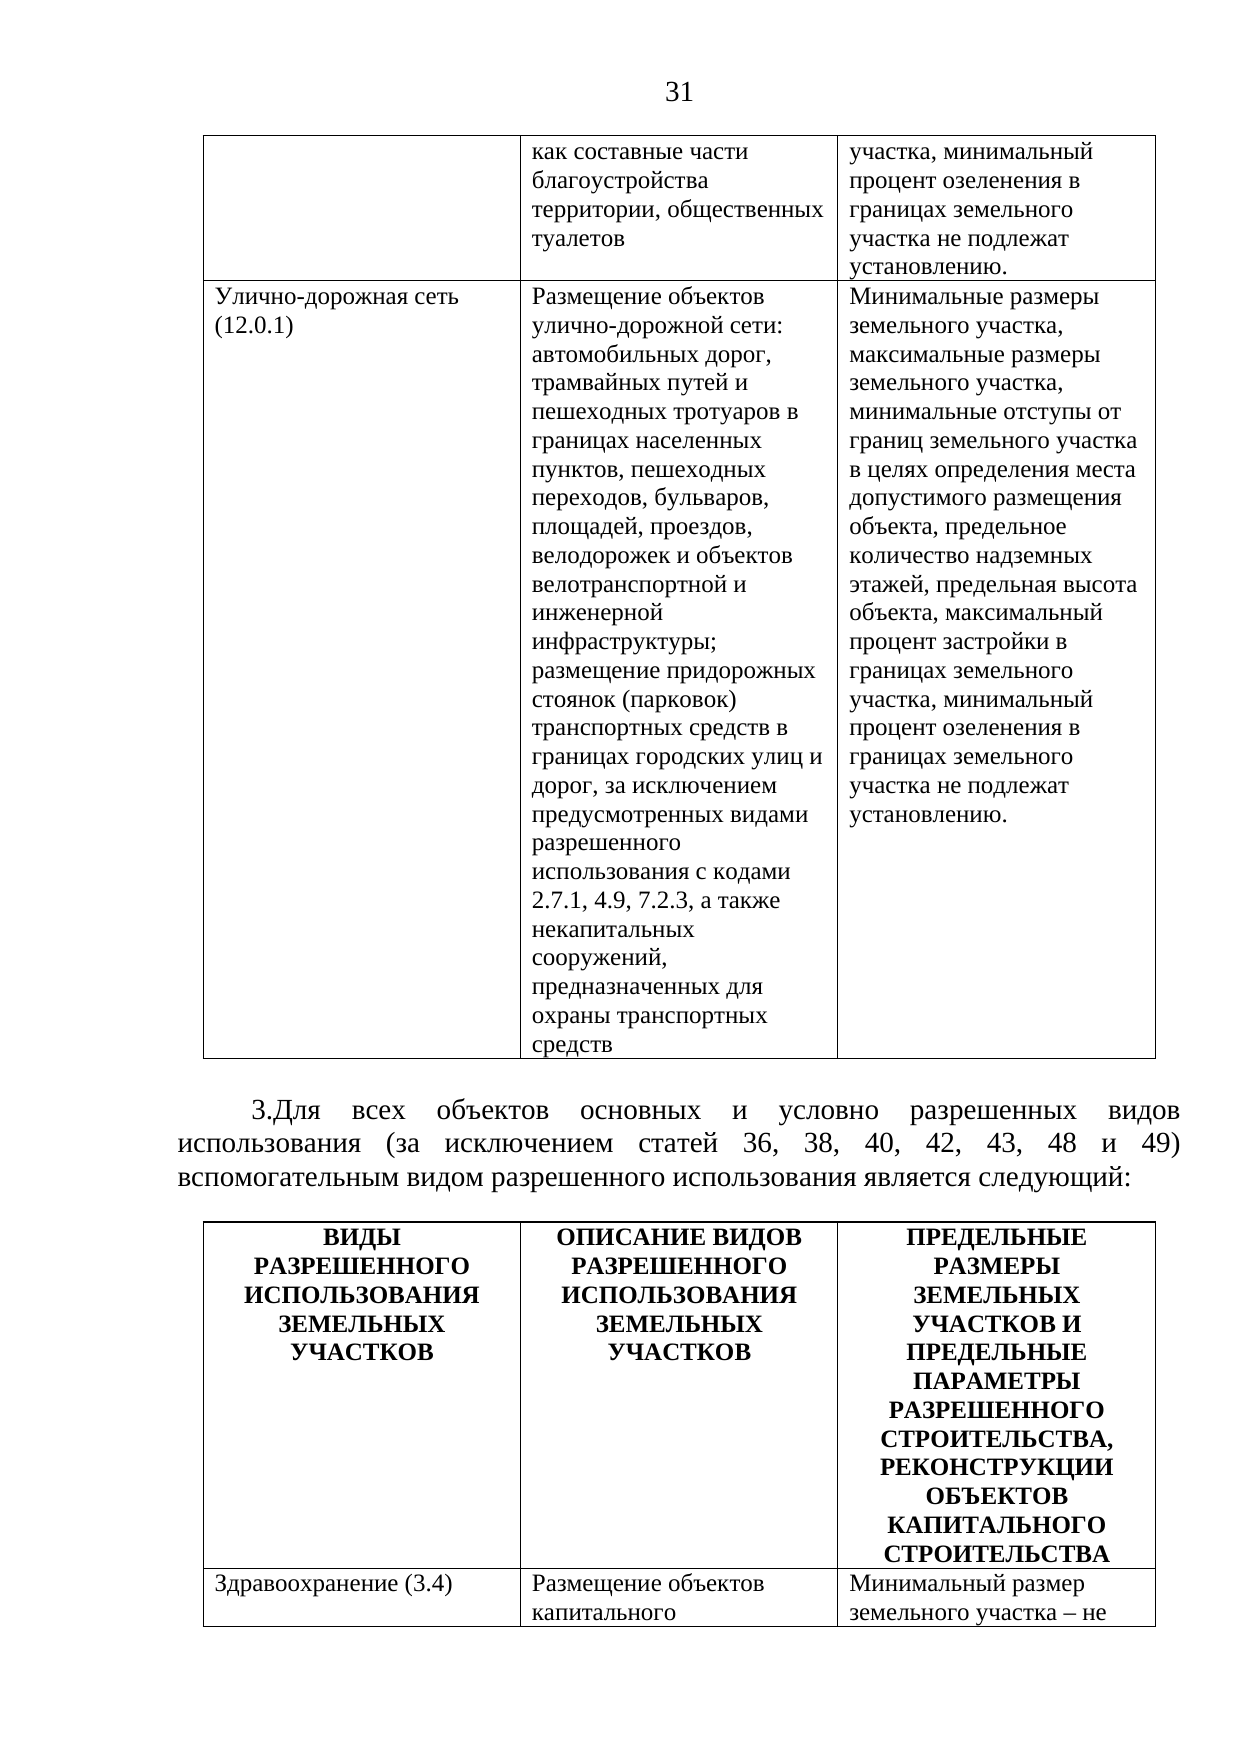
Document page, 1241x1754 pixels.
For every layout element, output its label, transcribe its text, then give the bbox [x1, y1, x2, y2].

table_header ПРЕДЕЛЬНЫЕ РАЗМЕРЫ ЗЕМЕЛЬНЫХ УЧАСТКОВ И ПРЕДЕЛЬНЫЕ ПАРАМЕТРЫ РАЗРЕШЕННОГО СТРОИТЕЛЬСТВА, РЕКОНСТРУКЦИИ ОБЪЕКТОВ КАПИТАЛЬНОГО СТРОИТЕЛЬСТВА [838, 1223, 1155, 1567]
text 3.Для всех объектов основных и условно разрешенных видов использования (за исключением статей 36, 38, 40, 42, 43, 48 и 49) вспомогательным видом разрешенного использования является следующий: [177, 1092, 1181, 1193]
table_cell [521, 136, 837, 280]
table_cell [521, 1569, 837, 1626]
table_cell Размещение объектов улично-дорожной сети: автомобильных дорог, трамвайных путей и пешеходных тротуаров в границах населенных пунктов, пешеходных переходов, бульваров, площадей, проездов, велодорожек и объектов велотранспортной и инженерной инфраструктуры; размещение придорожных стоянок (парковок) транспортных средств в границах городских улиц и дорог, за исключением предусмотренных видами разрешенного использования с кодами 2.7.1, 4.9, 7.2.3, а также некапитальных сооружений, предназначенных для охраны транспортных средств [521, 281, 837, 1057]
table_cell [838, 136, 1155, 280]
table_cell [838, 1569, 1155, 1626]
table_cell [204, 1569, 520, 1626]
table_cell Улично-дорожная сеть (12.0.1) [204, 281, 520, 1057]
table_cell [204, 136, 520, 280]
table_header ВИДЫ РАЗРЕШЕННОГО ИСПОЛЬЗОВАНИЯ ЗЕМЕЛЬНЫХ УЧАСТКОВ [204, 1223, 520, 1567]
table_header ОПИСАНИЕ ВИДОВ РАЗРЕШЕННОГО ИСПОЛЬЗОВАНИЯ ЗЕМЕЛЬНЫХ УЧАСТКОВ [521, 1223, 837, 1567]
